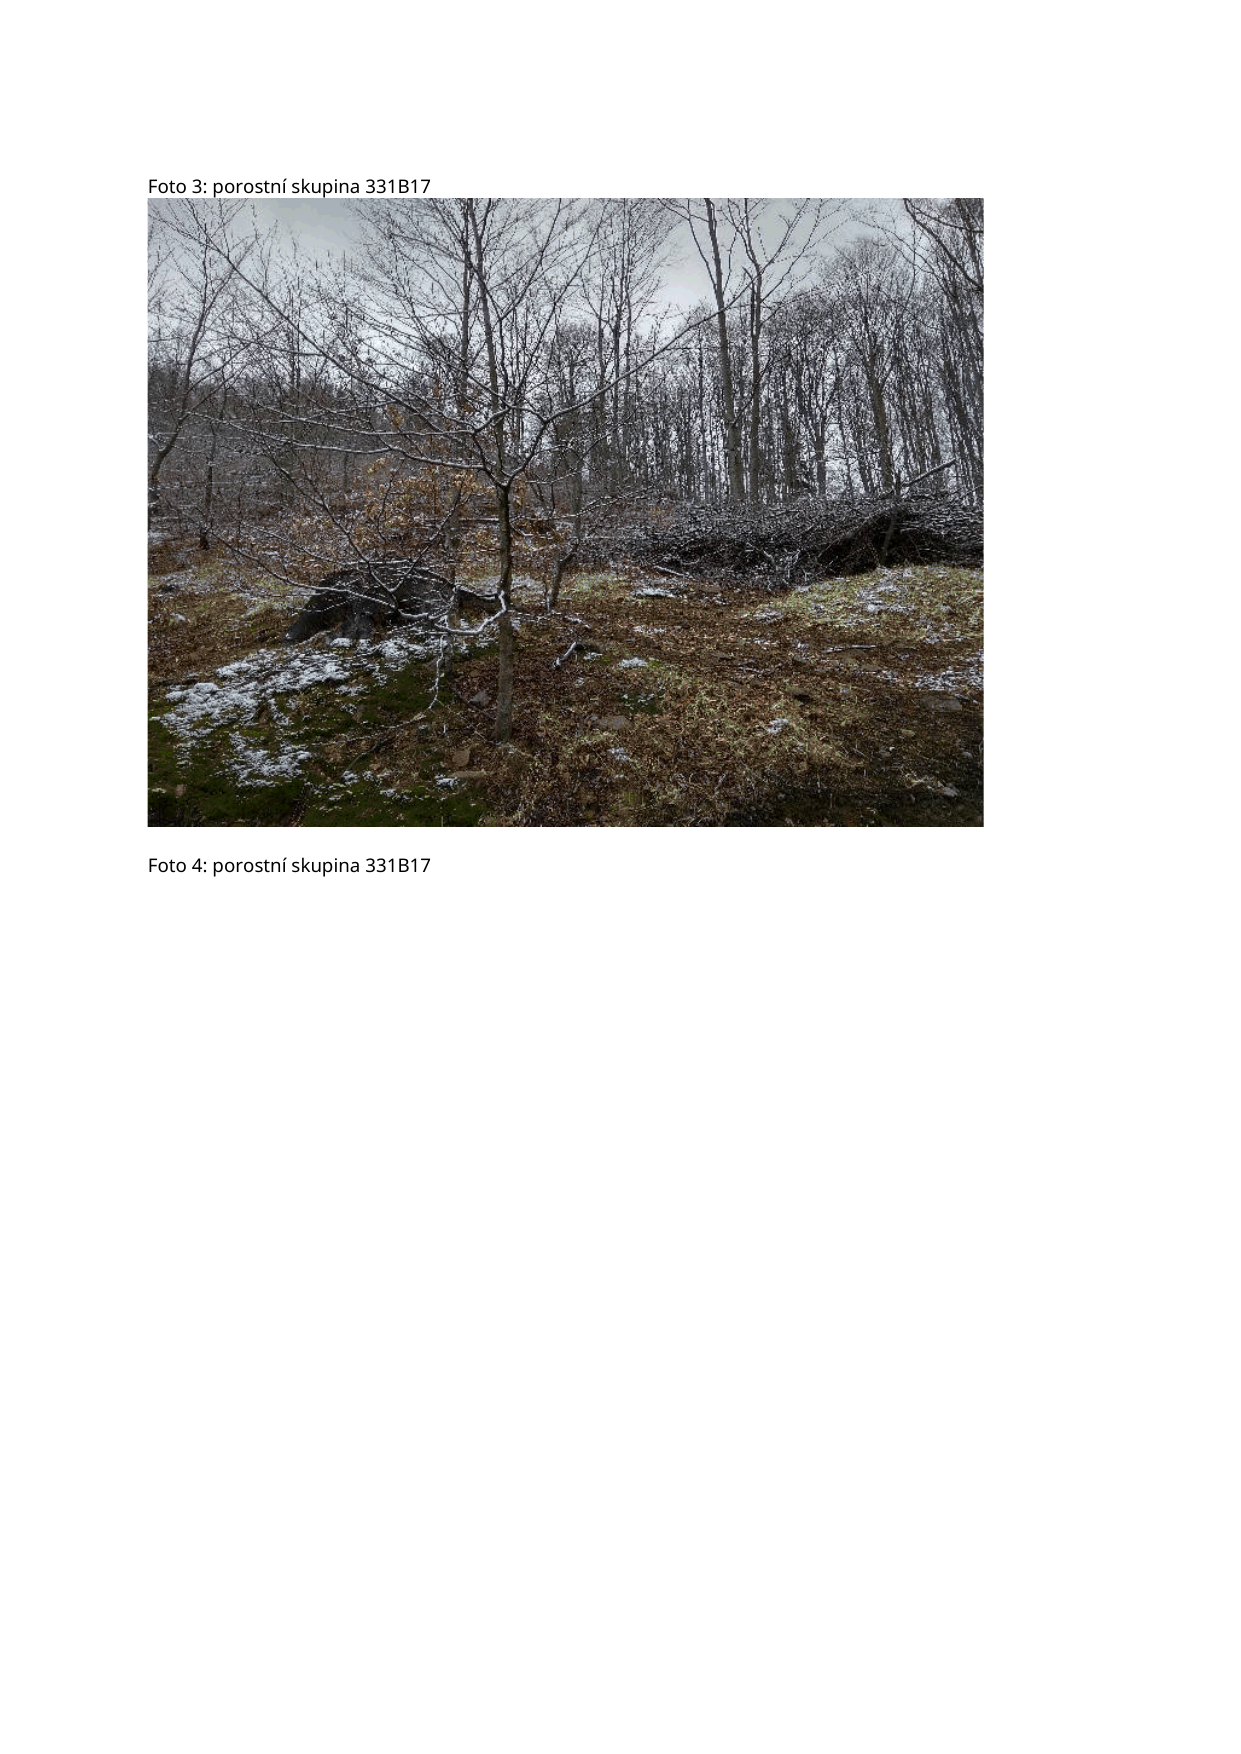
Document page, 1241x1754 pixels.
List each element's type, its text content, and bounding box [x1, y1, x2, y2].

text Foto 3: porostní skupina 331B17 [148, 173, 1093, 199]
picture [147, 198, 984, 827]
text Foto 4: porostní skupina 331B17 [148, 852, 1093, 878]
